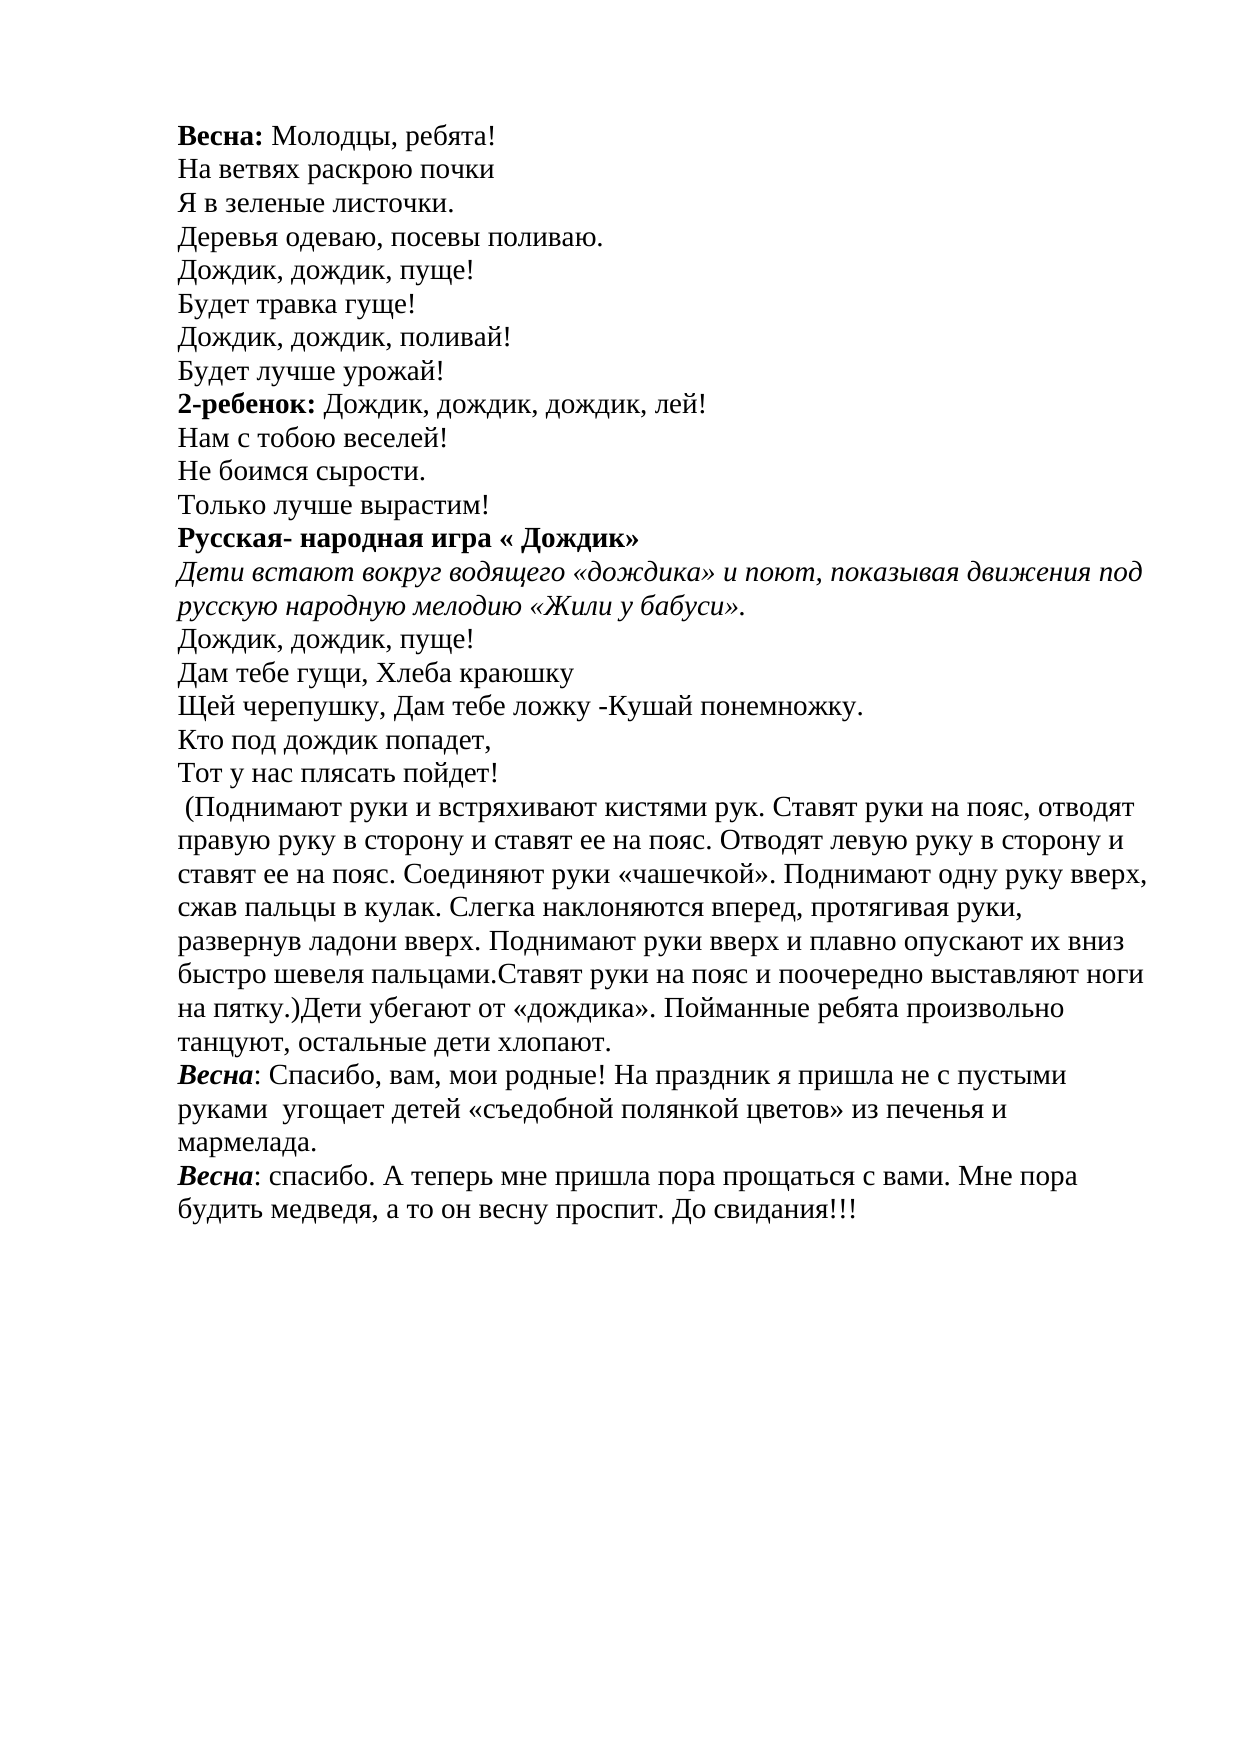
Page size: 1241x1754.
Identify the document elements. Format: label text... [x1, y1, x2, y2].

text Весна: спасибо. А теперь мне пришла пора прощаться с вами. Мне пора будить медведя, а то он весну проспит. До свидания!!! [177, 1158, 1152, 1225]
text Дождик, дождик, пуще! [177, 621, 1152, 655]
text Щей черепушку, Дам тебе ложку -Кушай понемножку. [177, 688, 1152, 722]
text Кто под дождик попадет, [177, 722, 1152, 755]
text Дам тебе гущи, Хлеба краюшку [177, 655, 1152, 688]
text (Поднимают руки и встряхивают кистями рук. Ставят руки на пояс, отводят правую руку в сторону и ставят ее на пояс. Отводят левую руку в сторону и ставят ее на пояс. Соединяют руки «чашечкой». Поднимают одну руку вверх, сжав пальцы в кулак. Слегка наклоняются вперед, протягивая руки, развернув ладони вверх. Поднимают руки вверх и плавно опускают их вниз быстро шевеля пальцами.Ставят руки на пояс и поочередно выставляют ноги на пятку.)Дети убегают от «дождика». Пойманные ребята произвольно танцуют, остальные дети хлопают. [177, 789, 1152, 1057]
text Весна: Спасибо, вам, мои родные! На праздник я пришла не с пустыми руками угощает детей «съедобной полянкой цветов» из печенья и мармелада. [177, 1057, 1152, 1158]
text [177, 118, 1152, 521]
text Тот у нас плясать пойдет! [177, 755, 1152, 789]
text Дети встают вокруг водящего «дождика» и поют, показывая движения под русскую народную мелодию «Жили у бабуси». [177, 554, 1152, 621]
text Русская- народная игра « Дождик» [177, 521, 1152, 554]
